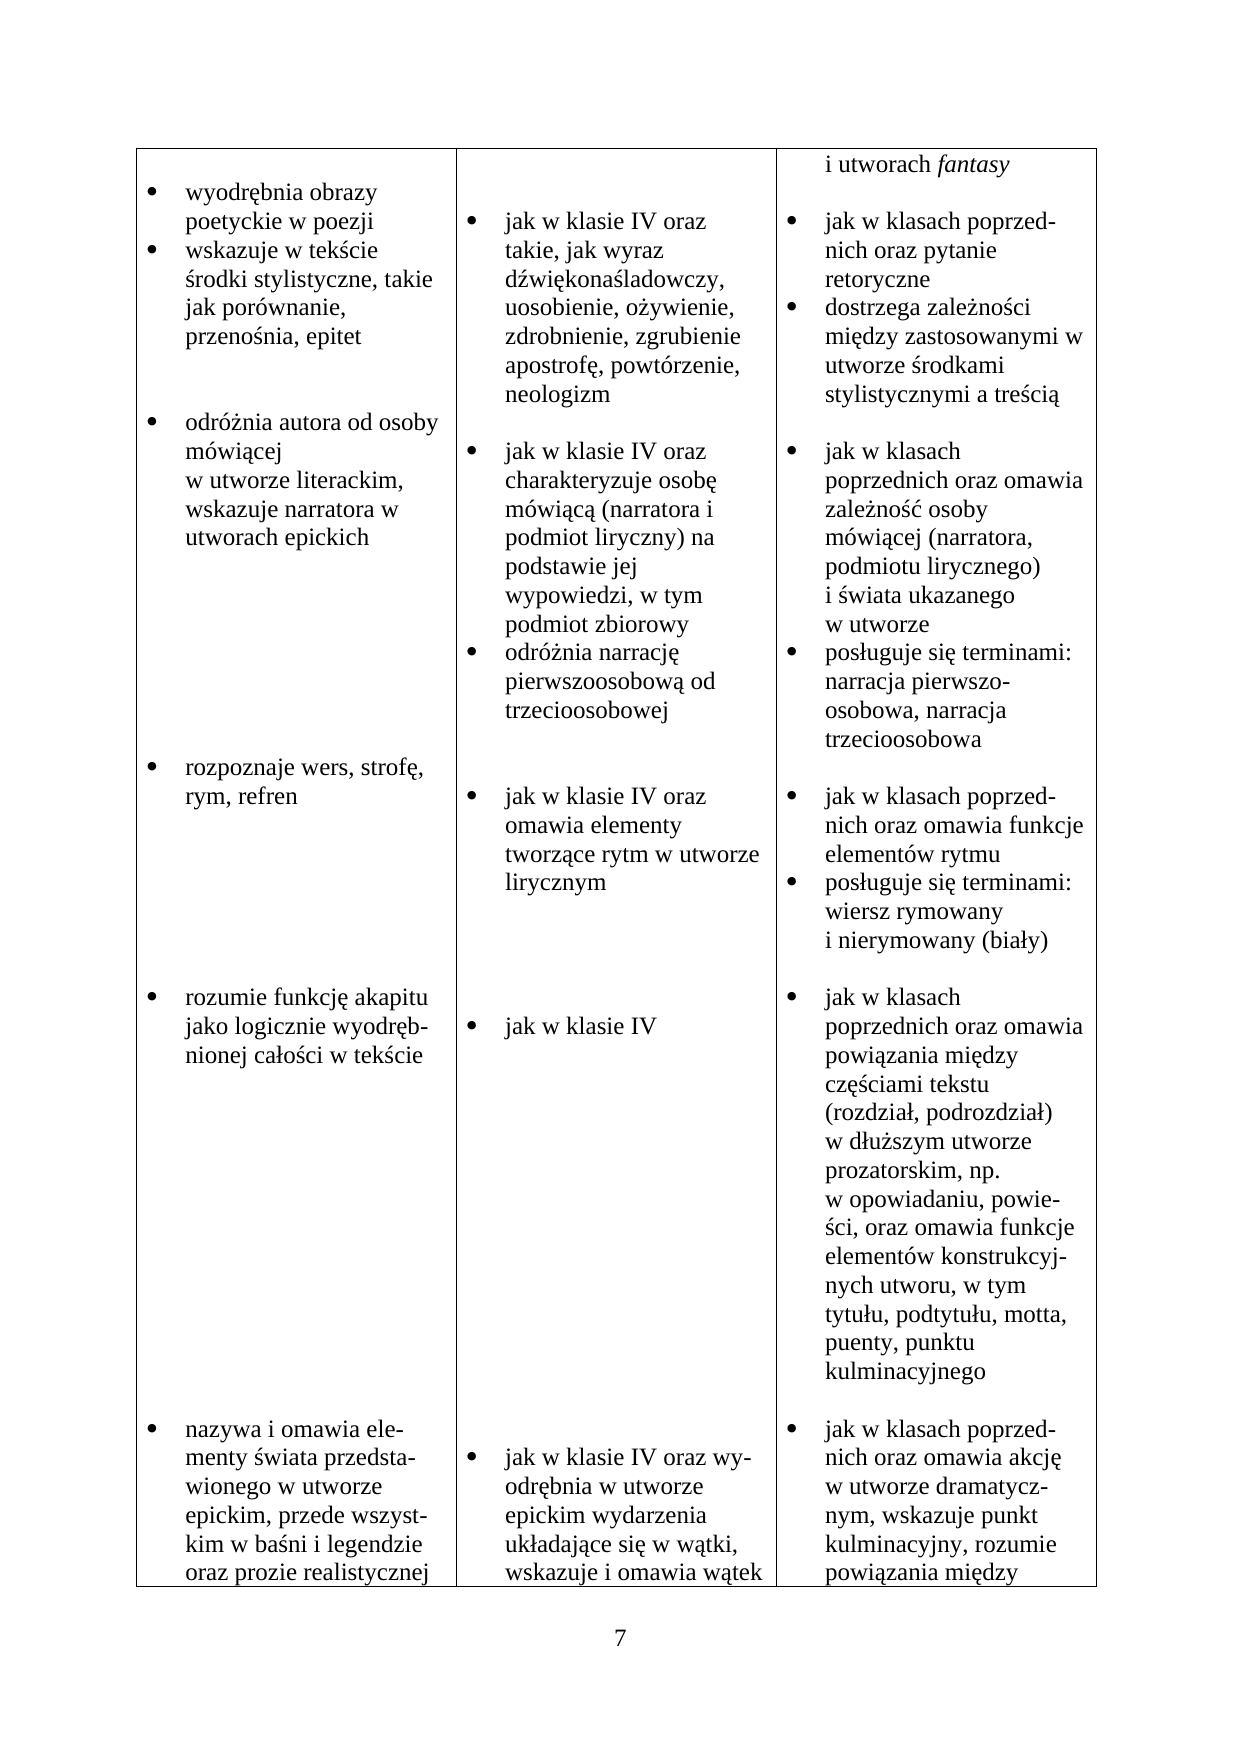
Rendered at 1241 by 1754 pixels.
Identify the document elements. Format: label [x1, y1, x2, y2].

table_cell [137, 149, 456, 1586]
table_cell [777, 149, 1096, 1586]
table_cell [457, 149, 776, 1586]
